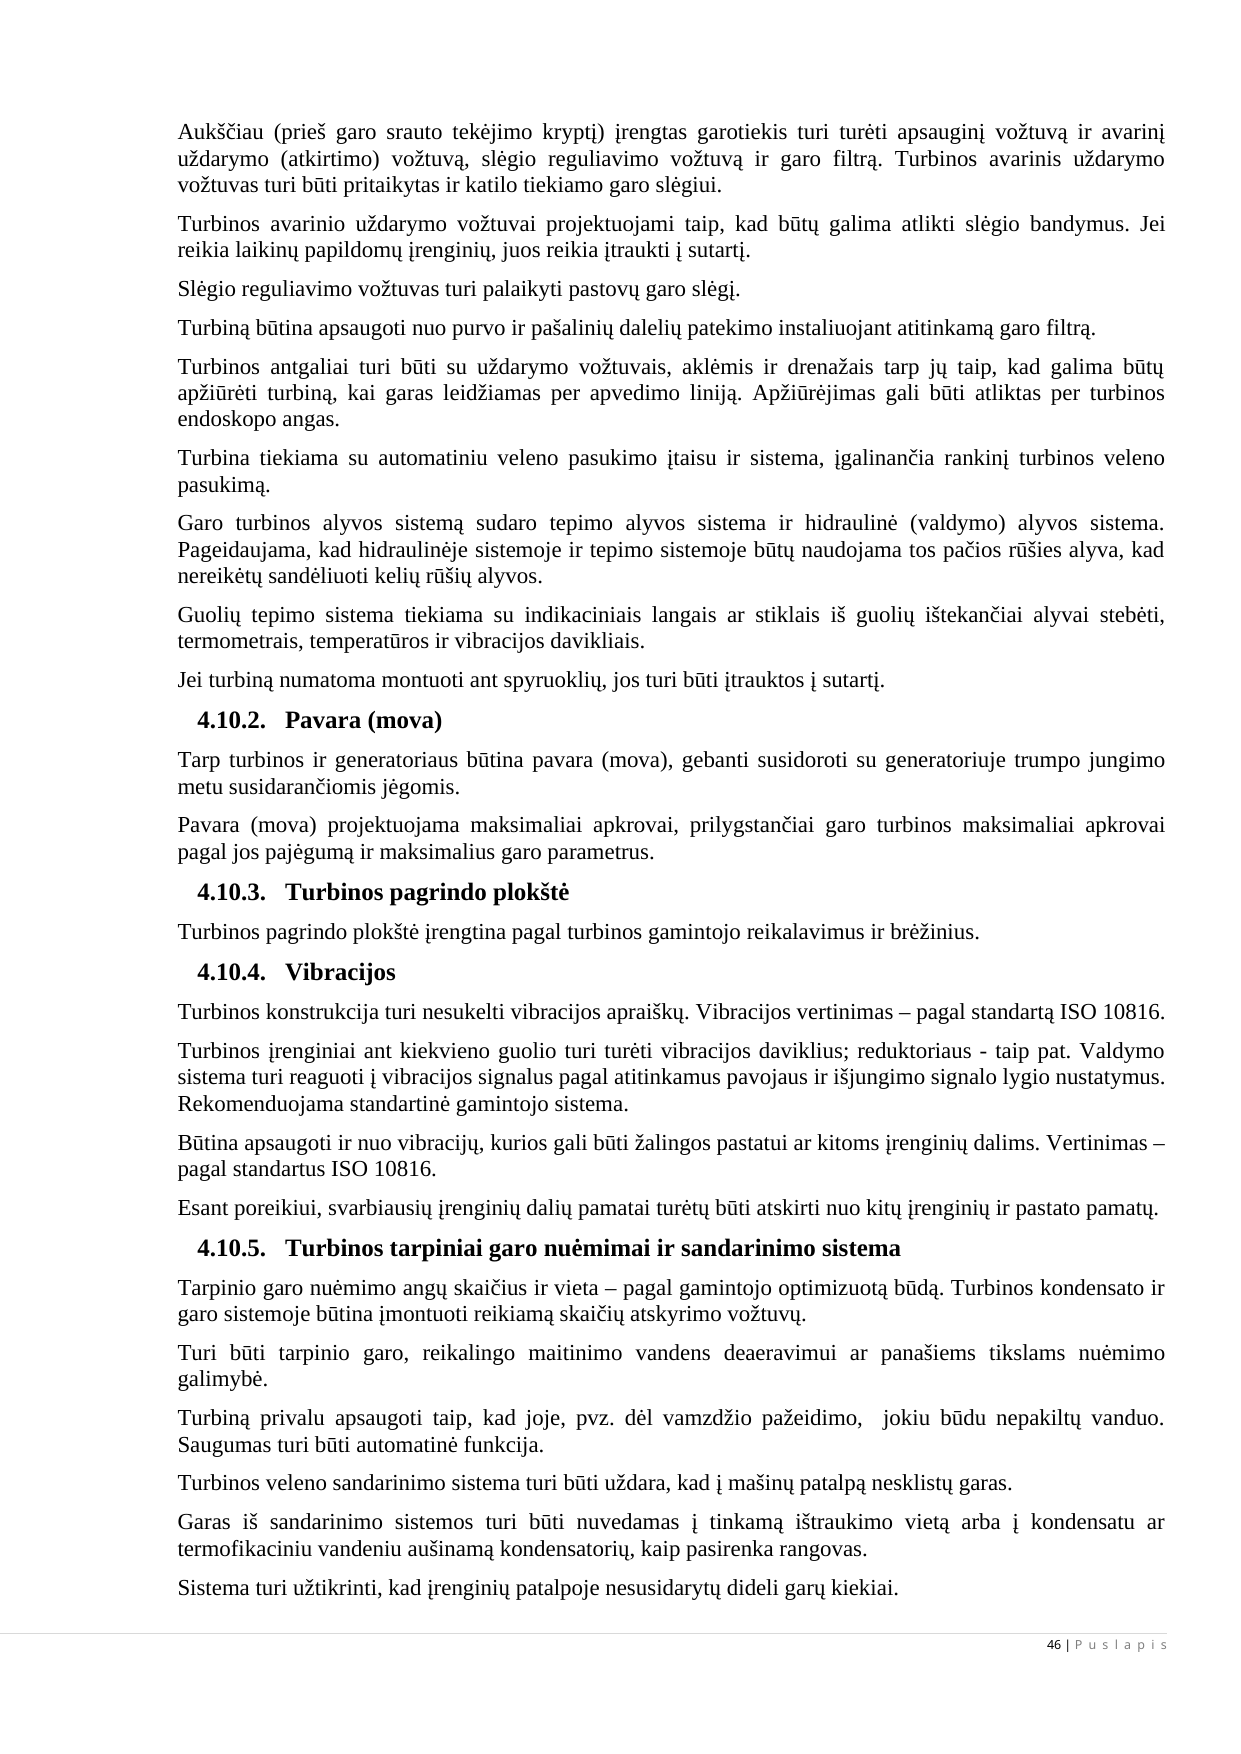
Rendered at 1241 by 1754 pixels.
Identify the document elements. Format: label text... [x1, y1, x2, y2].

text Tarpinio garo nuėmimo angų skaičius ir vieta – pagal gamintojo optimizuotą būdą. Turbinos kondensato ir garo sistemoje būtina įmontuoti reikiamą skaičių atskyrimo vožtuvų. [177, 1274, 1167, 1327]
text Turbiną būtina apsaugoti nuo purvo ir pašalinių dalelių patekimo instaliuojant atitinkamą garo filtrą. [177, 314, 1167, 340]
text Turbinos pagrindo plokštė įrengtina pagal turbinos gamintojo reikalavimus ir brėžinius. [177, 918, 1167, 944]
text Esant poreikiui, svarbiausių įrenginių dalių pamatai turėtų būti atskirti nuo kitų įrenginių ir pastato pamatų. [177, 1194, 1167, 1220]
text Turbina tiekiama su automatiniu veleno pasukimo įtaisu ir sistema, įgalinančia rankinį turbinos veleno pasukimą. [177, 444, 1167, 497]
subtitle Turbinos pagrindo plokštė [266, 877, 1167, 906]
text Turbinos antgaliai turi būti su uždarymo vožtuvais, aklėmis ir drenažais tarp jų taip, kad galima būtų apžiūrėti turbiną, kai garas leidžiamas per apvedimo liniją. Apžiūrėjimas gali būti atliktas per turbinos endoskopo angas. [177, 353, 1167, 432]
text Turi būti tarpinio garo, reikalingo maitinimo vandens deaeravimui ar panašiems tikslams nuėmimo galimybė. [177, 1339, 1167, 1392]
text Garo turbinos alyvos sistemą sudaro tepimo alyvos sistema ir hidraulinė (valdymo) alyvos sistema. Pageidaujama, kad hidraulinėje sistemoje ir tepimo sistemoje būtų naudojama tos pačios rūšies alyva, kad nereikėtų sandėliuoti kelių rūšių alyvos. [177, 509, 1167, 588]
text Turbinos avarinio uždarymo vožtuvai projektuojami taip, kad būtų galima atlikti slėgio bandymus. Jei reikia laikinų papildomų įrenginių, juos reikia įtraukti į sutartį. [177, 210, 1167, 262]
text Jei turbiną numatoma montuoti ant spyruoklių, jos turi būti įtrauktos į sutartį. [177, 666, 1167, 693]
text Tarp turbinos ir generatoriaus būtina pavara (mova), gebanti susidoroti su generatoriuje trumpo jungimo metu susidarančiomis jėgomis. [177, 746, 1167, 799]
text Turbinos įrenginiai ant kiekvieno guolio turi turėti vibracijos daviklius; reduktoriaus - taip pat. Valdymo sistema turi reaguoti į vibracijos signalus pagal atitinkamus pavojaus ir išjungimo signalo lygio nustatymus. Rekomenduojama standartinė gamintojo sistema. [177, 1037, 1167, 1116]
subtitle Vibracijos [266, 957, 1167, 986]
text Aukščiau (prieš garo srauto tekėjimo kryptį) įrengtas garotiekis turi turėti apsauginį vožtuvą ir avarinį uždarymo (atkirtimo) vožtuvą, slėgio reguliavimo vožtuvą ir garo filtrą. Turbinos avarinis uždarymo vožtuvas turi būti pritaikytas ir katilo tiekiamo garo slėgiui. [177, 118, 1167, 197]
text Slėgio reguliavimo vožtuvas turi palaikyti pastovų garo slėgį. [177, 275, 1167, 301]
text Būtina apsaugoti ir nuo vibracijų, kurios gali būti žalingos pastatui ar kitoms įrenginių dalims. Vertinimas – pagal standartus ISO 10816. [177, 1128, 1167, 1181]
text Turbinos konstrukcija turi nesukelti vibracijos apraiškų. Vibracijos vertinimas – pagal standartą ISO 10816. [177, 998, 1167, 1024]
text Turbinos veleno sandarinimo sistema turi būti uždara, kad į mašinų patalpą nesklistų garas. [177, 1469, 1167, 1496]
text Sistema turi užtikrinti, kad įrenginių patalpoje nesusidarytų dideli garų kiekiai. [177, 1573, 1167, 1600]
text Garas iš sandarinimo sistemos turi būti nuvedamas į tinkamą ištraukimo vietą arba į kondensatu ar termofikaciniu vandeniu aušinamą kondensatorių, kaip pasirenka rangovas. [177, 1508, 1167, 1561]
subtitle Turbinos tarpiniai garo nuėmimai ir sandarinimo sistema [266, 1233, 1167, 1261]
text Pavara (mova) projektuojama maksimaliai apkrovai, prilygstančiai garo turbinos maksimaliai apkrovai pagal jos pajėgumą ir maksimalius garo parametrus. [177, 812, 1167, 864]
text Guolių tepimo sistema tiekiama su indikaciniais langais ar stiklais iš guolių ištekančiai alyvai stebėti, termometrais, temperatūros ir vibracijos davikliais. [177, 601, 1167, 654]
text Turbiną privalu apsaugoti taip, kad joje, pvz. dėl vamzdžio pažeidimo, jokiu būdu nepakiltų vanduo. Saugumas turi būti automatinė funkcija. [177, 1404, 1167, 1457]
subtitle Pavara (mova) [266, 705, 1167, 734]
